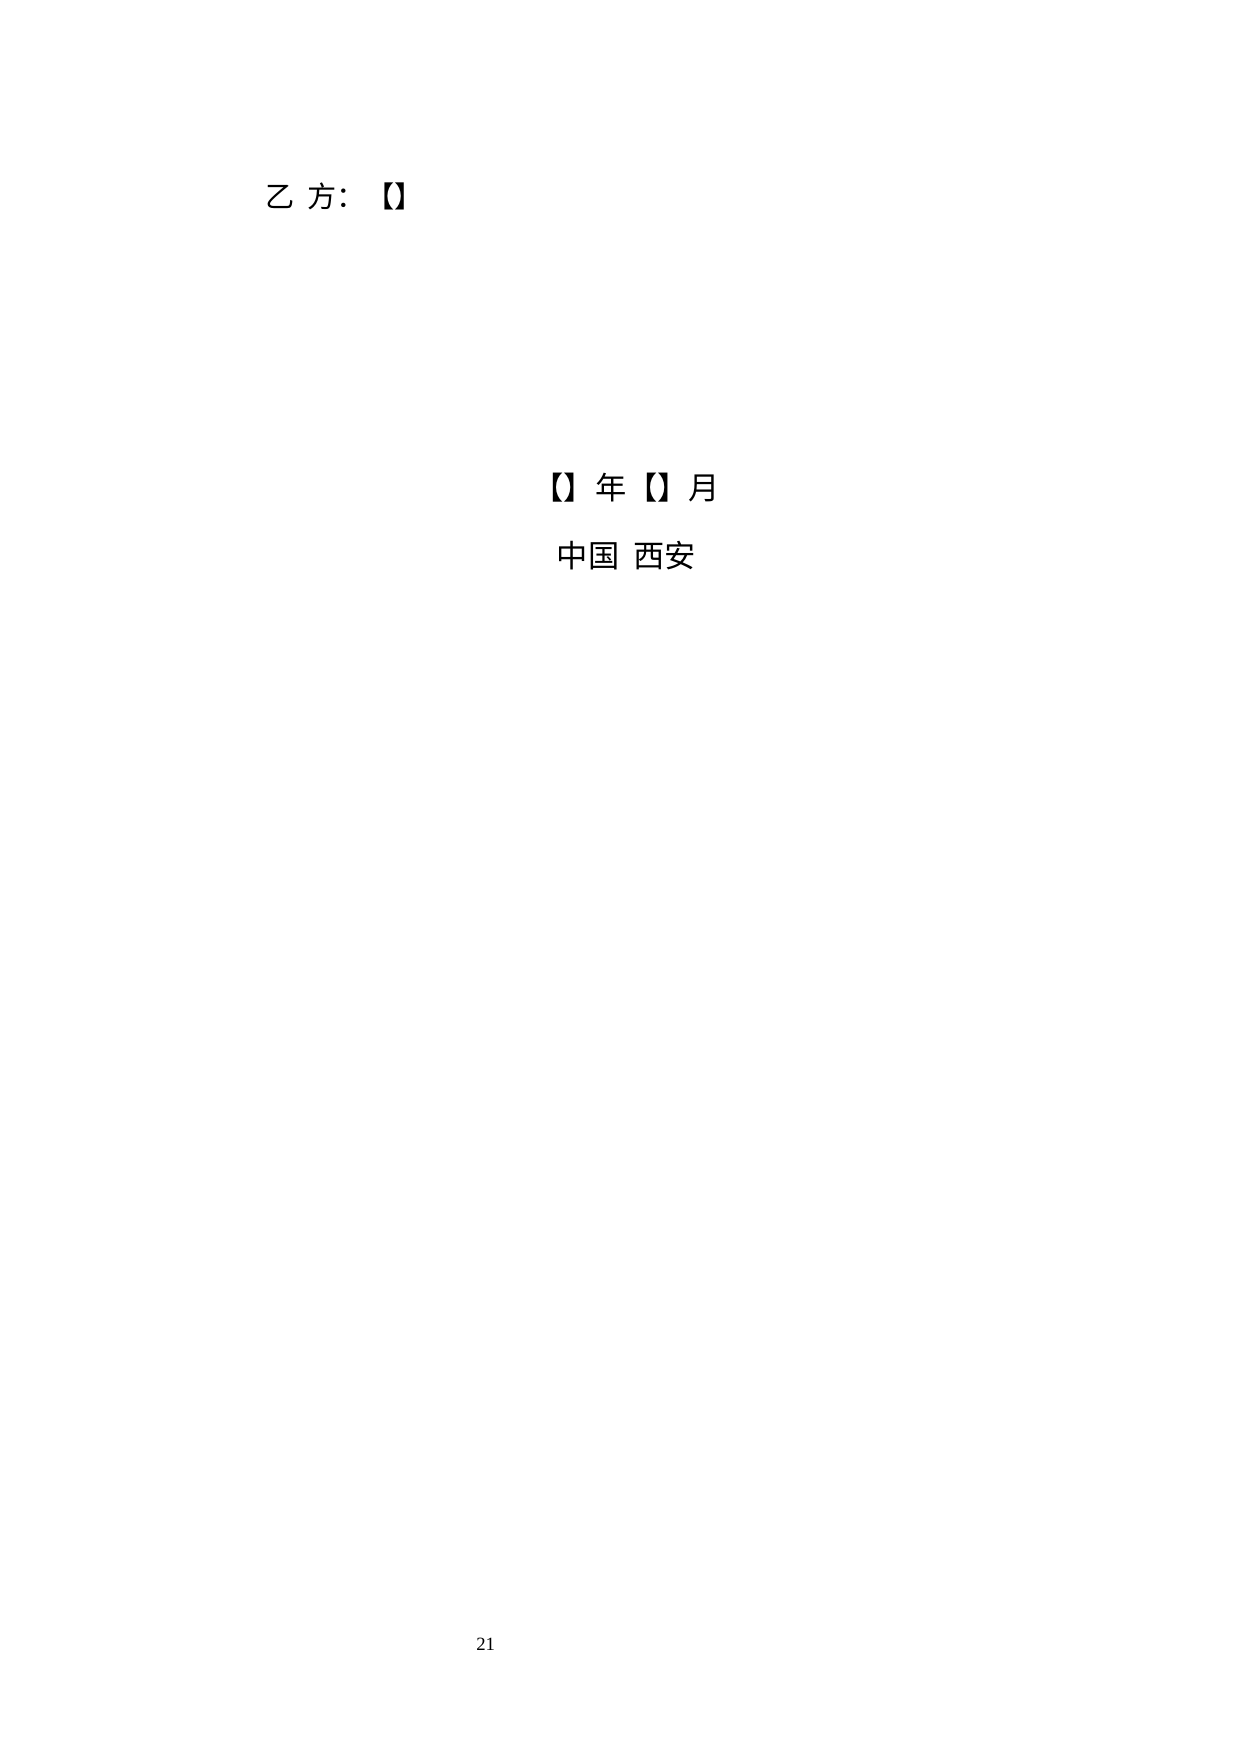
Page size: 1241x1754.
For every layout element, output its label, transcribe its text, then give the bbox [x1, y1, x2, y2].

text 中国 西安 [133, 531, 1119, 576]
text 乙 方：【】 [133, 162, 1119, 227]
text 【】年【】月 [133, 463, 1119, 508]
